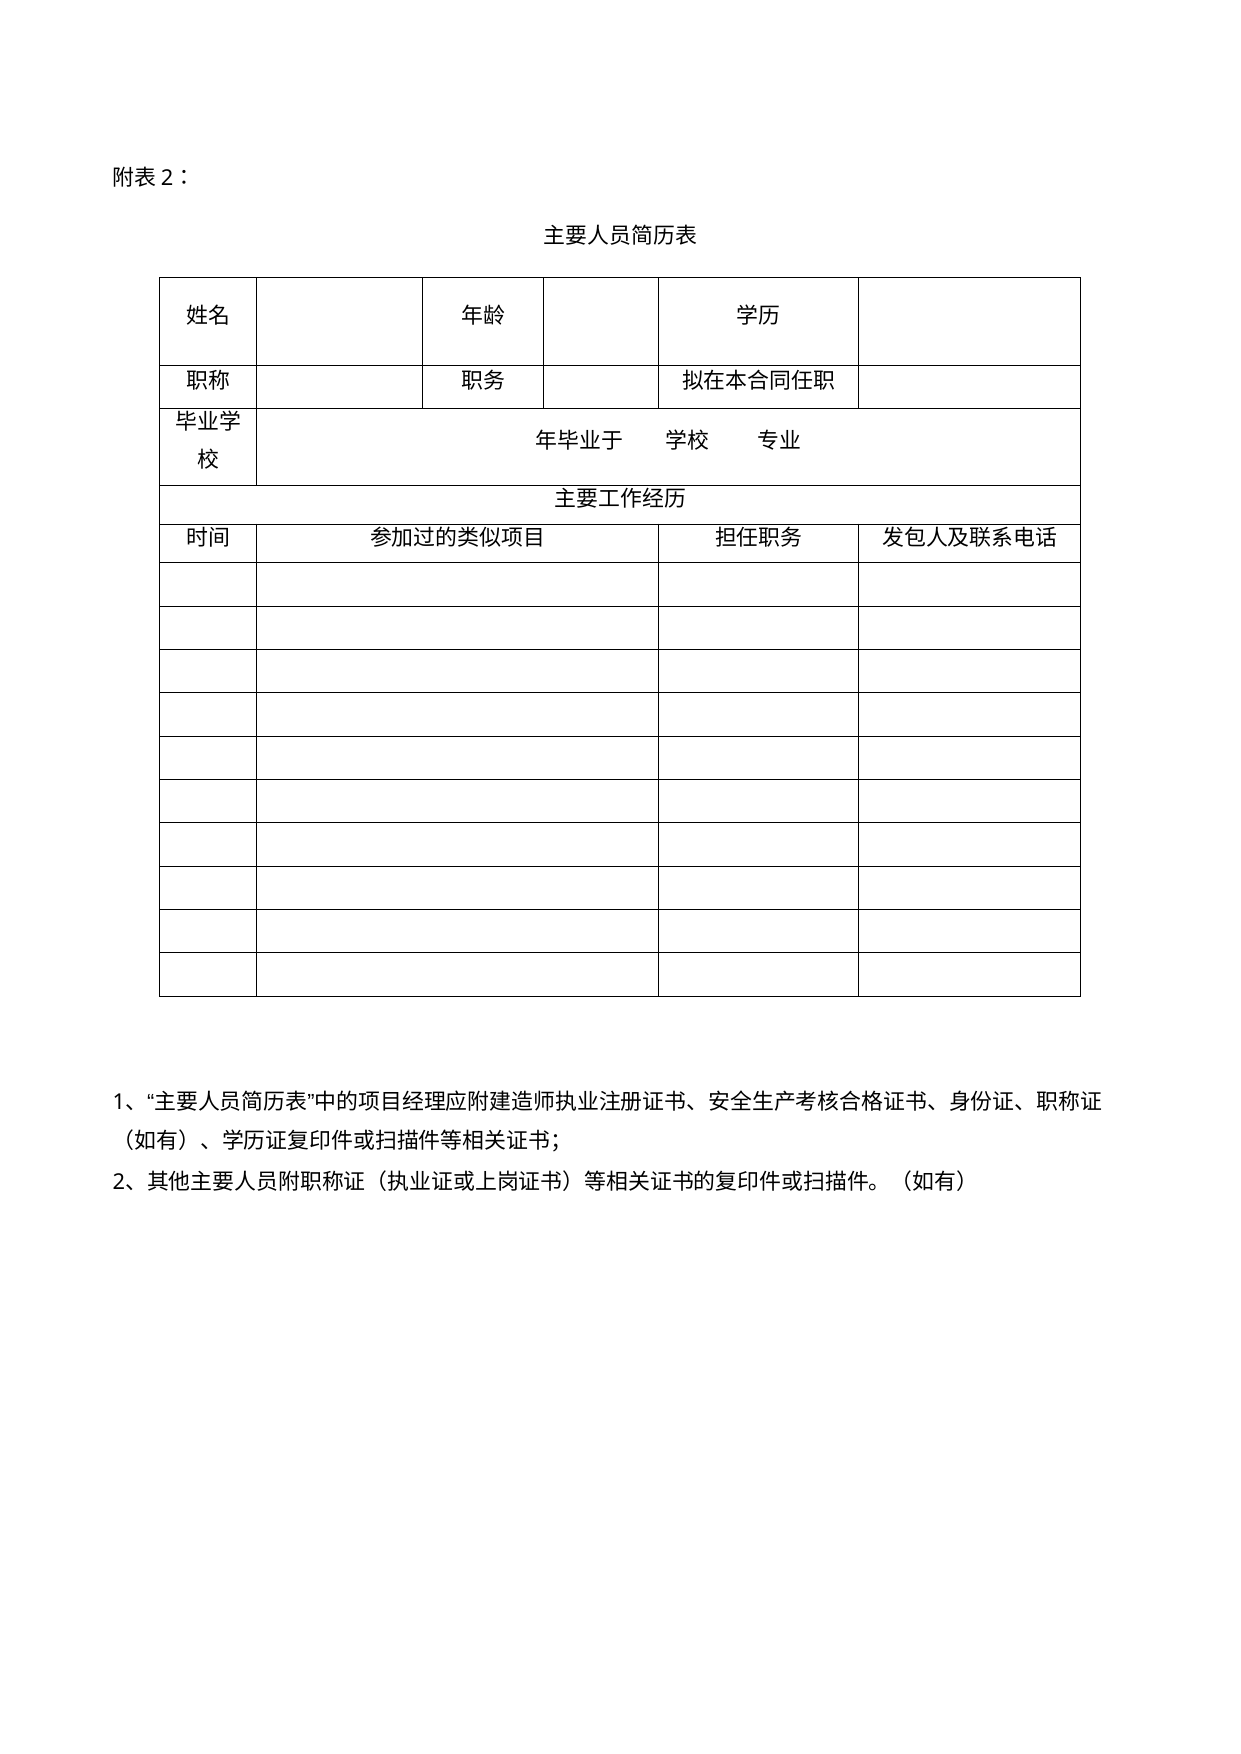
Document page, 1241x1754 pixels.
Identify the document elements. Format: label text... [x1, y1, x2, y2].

table_cell [257, 693, 658, 736]
table_cell [160, 910, 256, 952]
table_cell 时间 [160, 525, 256, 562]
table_cell [859, 780, 1080, 822]
text 1、“主要人员简历表”中的项目经理应附建造师执业注册证书、安全生产考核合格证书、身份证、职称证（如有）、学历证复印件或扫描件等相关证书； [112, 1086, 1128, 1153]
table_cell 毕业学校 [160, 409, 256, 485]
text 2、其他主要人员附职称证（执业证或上岗证书）等相关证书的复印件或扫描件。（如有）附表3： [112, 1166, 1128, 1196]
table_cell [544, 366, 658, 408]
table_cell [659, 650, 858, 692]
table_header [544, 278, 658, 365]
table_cell [859, 910, 1080, 952]
table_header [257, 278, 422, 365]
table_cell [160, 607, 256, 649]
table_cell [160, 737, 256, 779]
table_cell [160, 693, 256, 736]
table_cell [859, 693, 1080, 736]
table_header 学历 [659, 278, 858, 365]
table_cell [257, 650, 658, 692]
table_cell [257, 867, 658, 909]
table_cell [257, 780, 658, 822]
table_cell 职务 [423, 366, 543, 408]
table_cell [257, 737, 658, 779]
table_cell [160, 780, 256, 822]
table_cell 发包人及联系电话 [859, 525, 1080, 562]
table_cell [859, 563, 1080, 606]
table_cell 职称 [160, 366, 256, 408]
table_cell [659, 823, 858, 866]
table_cell [659, 737, 858, 779]
table_header 年龄 [423, 278, 543, 365]
table_cell [859, 867, 1080, 909]
table_header 姓名 [160, 278, 256, 365]
table_cell 参加过的类似项目 [257, 525, 658, 562]
table_cell 拟在本合同任职 [659, 366, 858, 408]
table_cell [257, 563, 658, 606]
table_cell [659, 867, 858, 909]
table_cell [659, 780, 858, 822]
table_cell [160, 953, 256, 996]
table_cell 年毕业于 学校 专业 [257, 409, 1080, 485]
table_cell 主要工作经历 [160, 486, 1080, 523]
table_cell [659, 693, 858, 736]
table_cell [160, 867, 256, 909]
table_cell [160, 650, 256, 692]
table_cell [257, 910, 658, 952]
table_cell [659, 910, 858, 952]
table_cell [859, 607, 1080, 649]
table_cell [659, 607, 858, 649]
table_cell [859, 737, 1080, 779]
table_cell [257, 953, 658, 996]
table_cell [859, 366, 1080, 408]
text 主要人员简历表 [112, 223, 1128, 248]
table_header [859, 278, 1080, 365]
table_cell [859, 823, 1080, 866]
text 附表2： [112, 162, 1128, 192]
table_cell 担任职务 [659, 525, 858, 562]
table_cell [257, 366, 422, 408]
table_cell [257, 607, 658, 649]
table_cell [859, 650, 1080, 692]
table_cell [659, 563, 858, 606]
table_cell [160, 823, 256, 866]
table_cell [659, 953, 858, 996]
table_cell [257, 823, 658, 866]
table_cell [859, 953, 1080, 996]
table_cell [160, 563, 256, 606]
